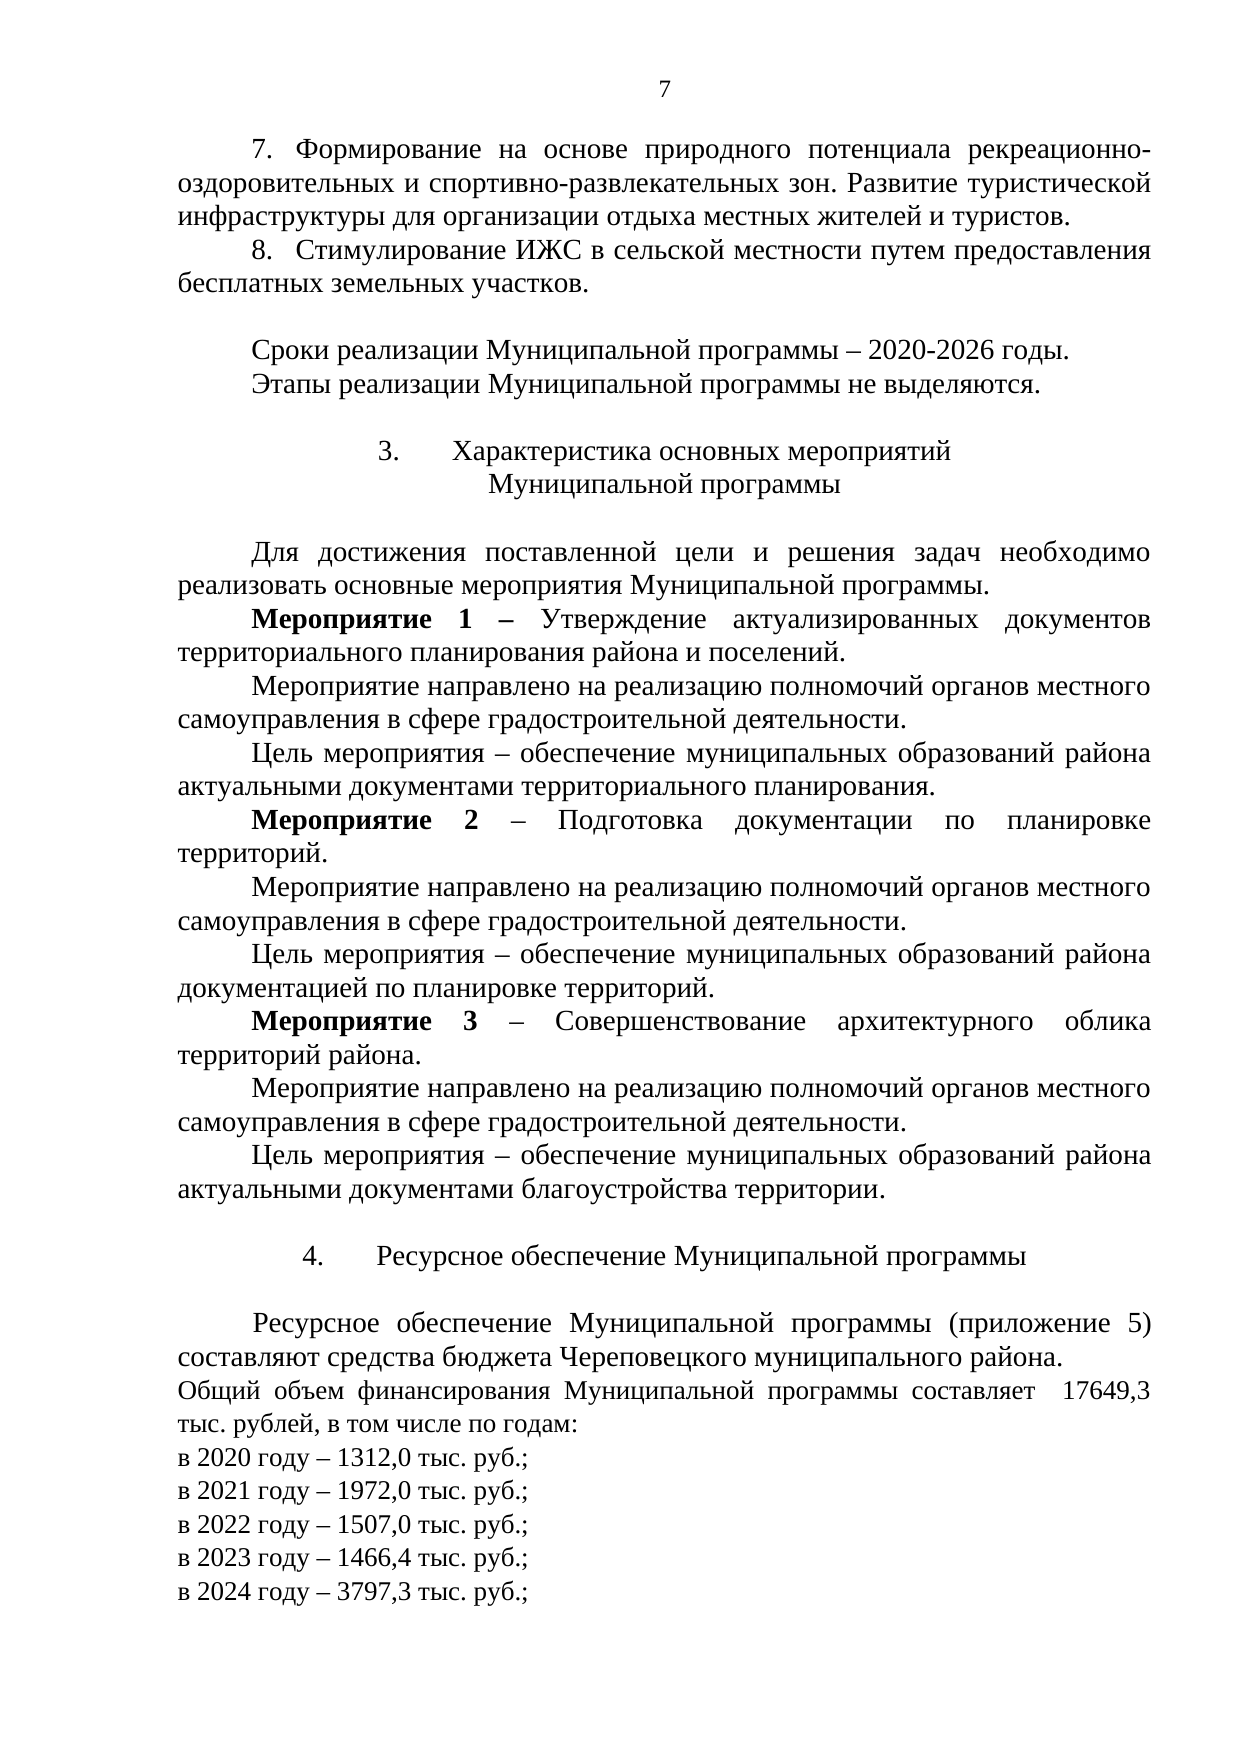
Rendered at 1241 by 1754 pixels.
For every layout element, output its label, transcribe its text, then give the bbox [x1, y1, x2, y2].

text в 2024 году – 3797,3 тыс. руб.; [177, 1573, 1151, 1607]
list Характеристика основных мероприятий [177, 433, 1152, 467]
text Цель мероприятия – обеспечение муниципальных образований района документацией по планировке территорий. [177, 936, 1152, 1003]
list Ресурсное обеспечение Муниципальной программы [177, 1238, 1152, 1272]
text Мероприятие 3 – Совершенствование архитектурного облика территорий района. [177, 1003, 1152, 1070]
text в 2023 году – 1466,4 тыс. руб.; [177, 1540, 1151, 1573]
text Мероприятие направлено на реализацию полномочий органов местного самоуправления в сфере градостроительной деятельности. [177, 1070, 1152, 1137]
text Сроки реализации Муниципальной программы – 2020-2026 годы. [177, 332, 1152, 366]
text в 2021 году – 1972,0 тыс. руб.; [177, 1473, 1151, 1506]
text Общий объем финансирования Муниципальной программы составляет 17649,3 тыс. рублей, в том числе по годам: [177, 1372, 1151, 1439]
text Ресурсное обеспечение Муниципальной программы (приложение 5) составляют средства бюджета Череповецкого муниципального района. [177, 1305, 1152, 1372]
list Стимулирование ИЖС в сельской местности путем предоставления бесплатных земельных участков. [177, 232, 1152, 299]
text Мероприятие 2 – Подготовка документации по планировке территорий. [177, 802, 1152, 869]
text Мероприятие направлено на реализацию полномочий органов местного самоуправления в сфере градостроительной деятельности. [177, 668, 1152, 735]
text Мероприятие направлено на реализацию полномочий органов местного самоуправления в сфере градостроительной деятельности. [177, 869, 1152, 936]
text Для достижения поставленной цели и решения задач необходимо реализовать основные мероприятия Муниципальной программы. [177, 534, 1152, 601]
text Цель мероприятия – обеспечение муниципальных образований района актуальными документами территориального планирования. [177, 735, 1152, 802]
text Цель мероприятия – обеспечение муниципальных образований района актуальными документами благоустройства территории. [177, 1137, 1152, 1204]
text Муниципальной программы [177, 467, 1152, 500]
text Мероприятие 1 – Утверждение актуализированных документов территориального планирования района и поселений. [177, 601, 1152, 668]
list Формирование на основе природного потенциала рекреационно-оздоровительных и спортивно-развлекательных зон. Развитие туристической инфраструктуры для организации отдыха местных жителей и туристов. [177, 131, 1152, 232]
text в 2022 году – 1507,0 тыс. руб.; [177, 1506, 1151, 1540]
text в 2020 году – 1312,0 тыс. руб.; [177, 1439, 1151, 1473]
text Этапы реализации Муниципальной программы не выделяются. [177, 366, 1152, 399]
